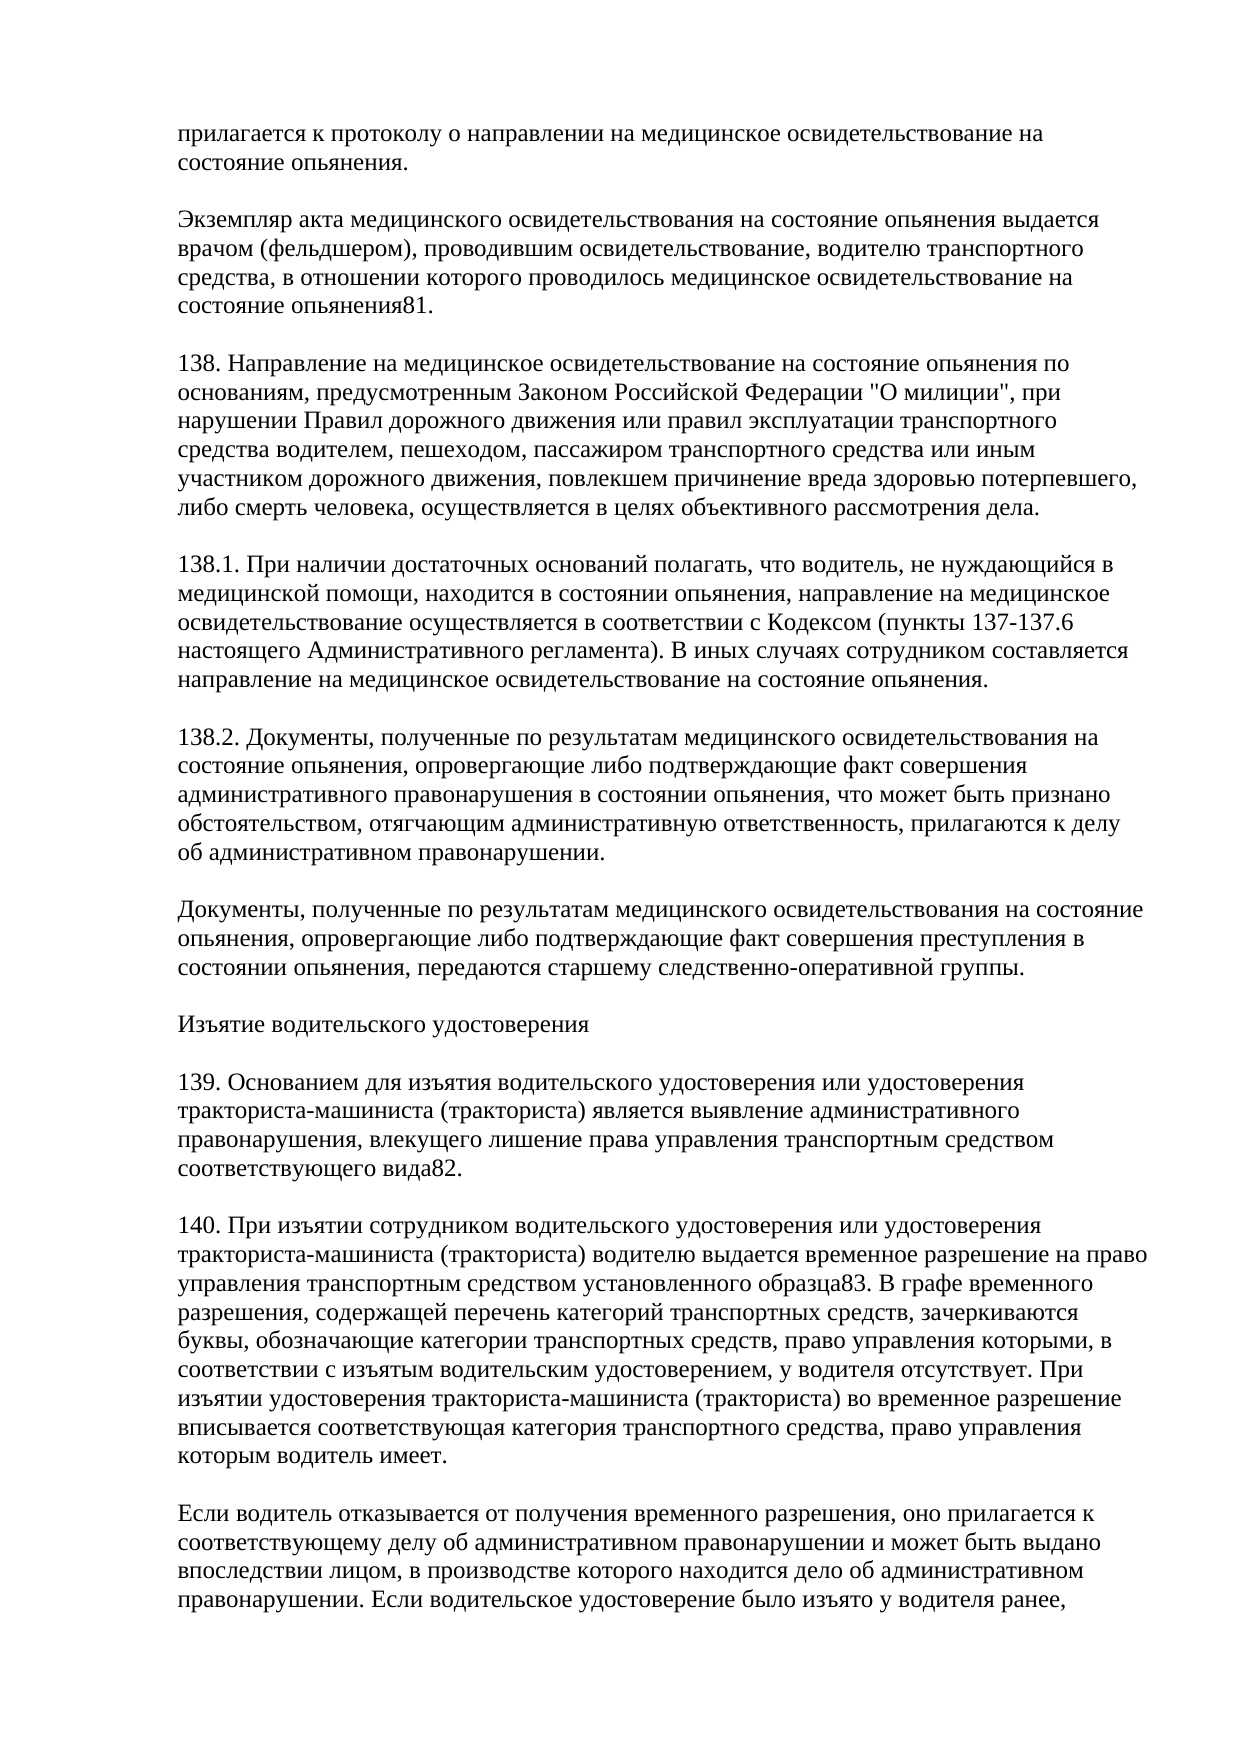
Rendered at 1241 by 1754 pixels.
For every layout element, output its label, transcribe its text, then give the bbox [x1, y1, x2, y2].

text Экземпляр акта медицинского освидетельствования на состояние опьянения выдается врачом (фельдшером), проводившим освидетельствование, водителю транспортного средства, в отношении которого проводилось медицинское освидетельствование на состояние опьянения81. [177, 204, 1152, 319]
text 139. Основанием для изъятия водительского удостоверения или удостоверения тракториста-машиниста (тракториста) является выявление административного правонарушения, влекущего лишение права управления транспортным средством соответствующего вида82. [177, 1067, 1152, 1182]
text 138. Направление на медицинское освидетельствование на состояние опьянения по основаниям, предусмотренным Законом Российской Федерации "О милиции", при нарушении Правил дорожного движения или правил эксплуатации транспортного средства водителем, пешеходом, пассажиром транспортного средства или иным участником дорожного движения, повлекшем причинение вреда здоровью потерпевшего, либо смерть человека, осуществляется в целях объективного рассмотрения дела. [177, 348, 1152, 521]
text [177, 1498, 1152, 1613]
text Документы, полученные по результатам медицинского освидетельствования на состояние опьянения, опровергающие либо подтверждающие факт совершения преступления в состоянии опьянения, передаются старшему следственно-оперативной группы. [177, 894, 1152, 981]
text Изъятие водительского удостоверения [177, 1009, 1152, 1038]
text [177, 118, 1152, 176]
text 138.1. При наличии достаточных оснований полагать, что водитель, не нуждающийся в медицинской помощи, находится в состоянии опьянения, направление на медицинское освидетельствование осуществляется в соответствии с Кодексом (пункты 137-137.6 настоящего Административного регламента). В иных случаях сотрудником составляется направление на медицинское освидетельствование на состояние опьянения. [177, 549, 1152, 693]
text 138.2. Документы, полученные по результатам медицинского освидетельствования на состояние опьянения, опровергающие либо подтверждающие факт совершения административного правонарушения в состоянии опьянения, что может быть признано обстоятельством, отягчающим административную ответственность, прилагаются к делу об административном правонарушении. [177, 722, 1152, 866]
text 140. При изъятии сотрудником водительского удостоверения или удостоверения тракториста-машиниста (тракториста) водителю выдается временное разрешение на право управления транспортным средством установленного образца83. В графе временного разрешения, содержащей перечень категорий транспортных средств, зачеркиваются буквы, обозначающие категории транспортных средств, право управления которыми, в соответствии с изъятым водительским удостоверением, у водителя отсутствует. При изъятии удостоверения тракториста-машиниста (тракториста) во временное разрешение вписывается соответствующая категория транспортного средства, право управления которым водитель имеет. [177, 1211, 1152, 1469]
